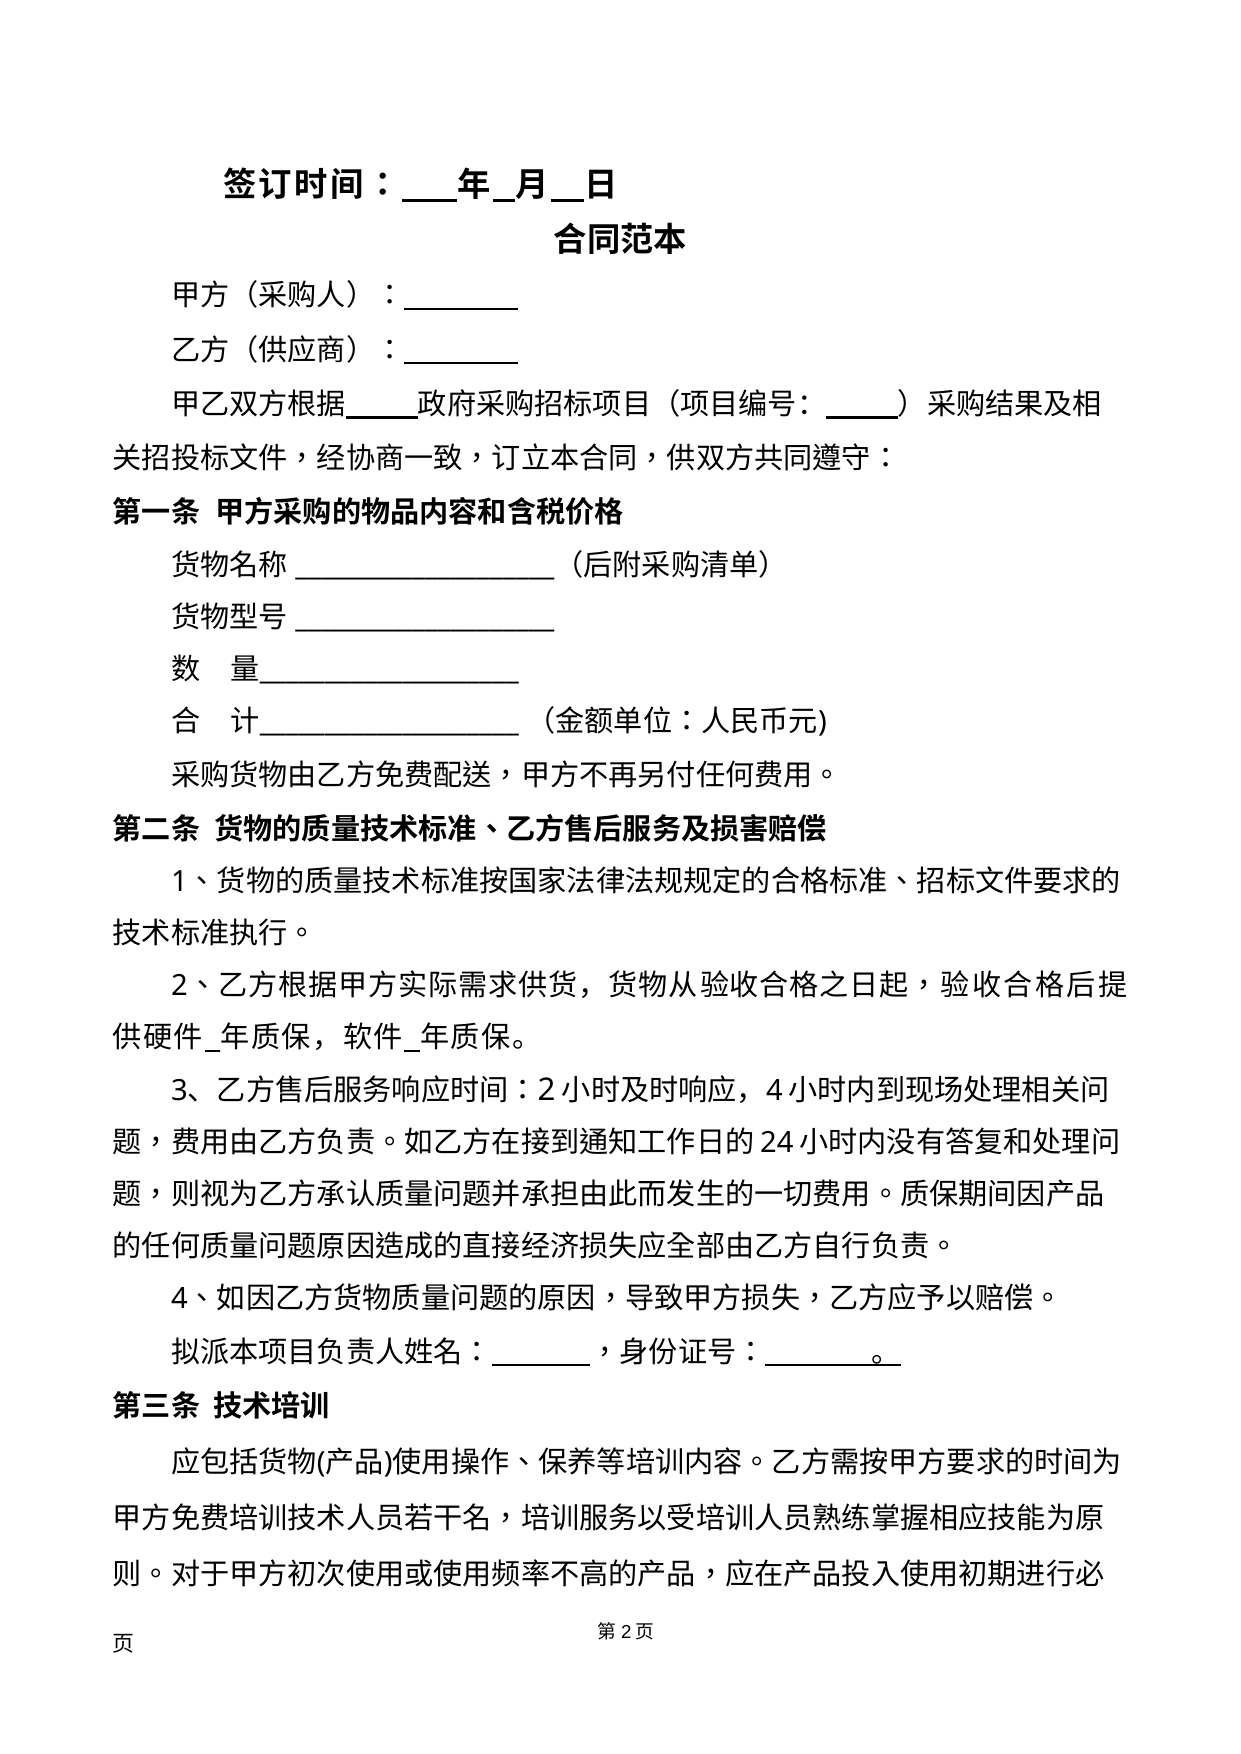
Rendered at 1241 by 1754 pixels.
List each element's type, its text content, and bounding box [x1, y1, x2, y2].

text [112, 1427, 1128, 1596]
text 甲方（采购人）： [112, 262, 1128, 317]
text 3、乙方售后服务响应时间：2小时及时响应，4小时内到现场处理相关问题，费用由乙方负责。如乙方在接到通知工作日的24小时内没有答复和处理问题，则视为乙方承认质量问题并承担由此而发生的一切费用。质保期间因产品的任何质量问题原因造成的直接经济损失应全部由乙方自行负责。 [112, 1058, 1128, 1267]
text 4、如因乙方货物质量问题的原因，导致甲方损失，乙方应予以赔偿。 [112, 1267, 1128, 1319]
text 货物型号 ____________________ [112, 585, 1128, 637]
text 甲乙双方根据 政府采购招标项目（项目编号： ）采购结果及相关招投标文件，经协商一致，订立本合同，供双方共同遵守： [112, 371, 1128, 479]
text 拟派本项目负责人姓名： ，身份证号： 。 [112, 1319, 1128, 1373]
text 数 量____________________ [112, 637, 1128, 689]
text 货物名称 ____________________（后附采购清单） [112, 533, 1128, 585]
text 第一条 甲方采购的物品内容和含税价格 [112, 479, 1128, 533]
text 第三条 技术培训 [112, 1373, 1128, 1427]
text 1、货物的质量技术标准按国家法律法规规定的合格标准、招标文件要求的技术标准执行。 [112, 850, 1128, 954]
text 合同范本 [112, 208, 1128, 262]
text 2、乙方根据甲方实际需求供货，货物从验收合格之日起，验收合格后提供硬件 年质保，软件 年质保。 [112, 954, 1128, 1058]
list 第二条 货物的质量技术标准、乙方售后服务及损害赔偿 [112, 796, 1128, 850]
text 乙方（供应商）： [112, 317, 1128, 371]
text 合 计____________________ （金额单位：人民币元) [112, 689, 1128, 742]
text 采购货物由乙方免费配送，甲方不再另付任何费用。 [112, 742, 1128, 796]
text 签订时间： 年 月 日 [112, 150, 1128, 208]
